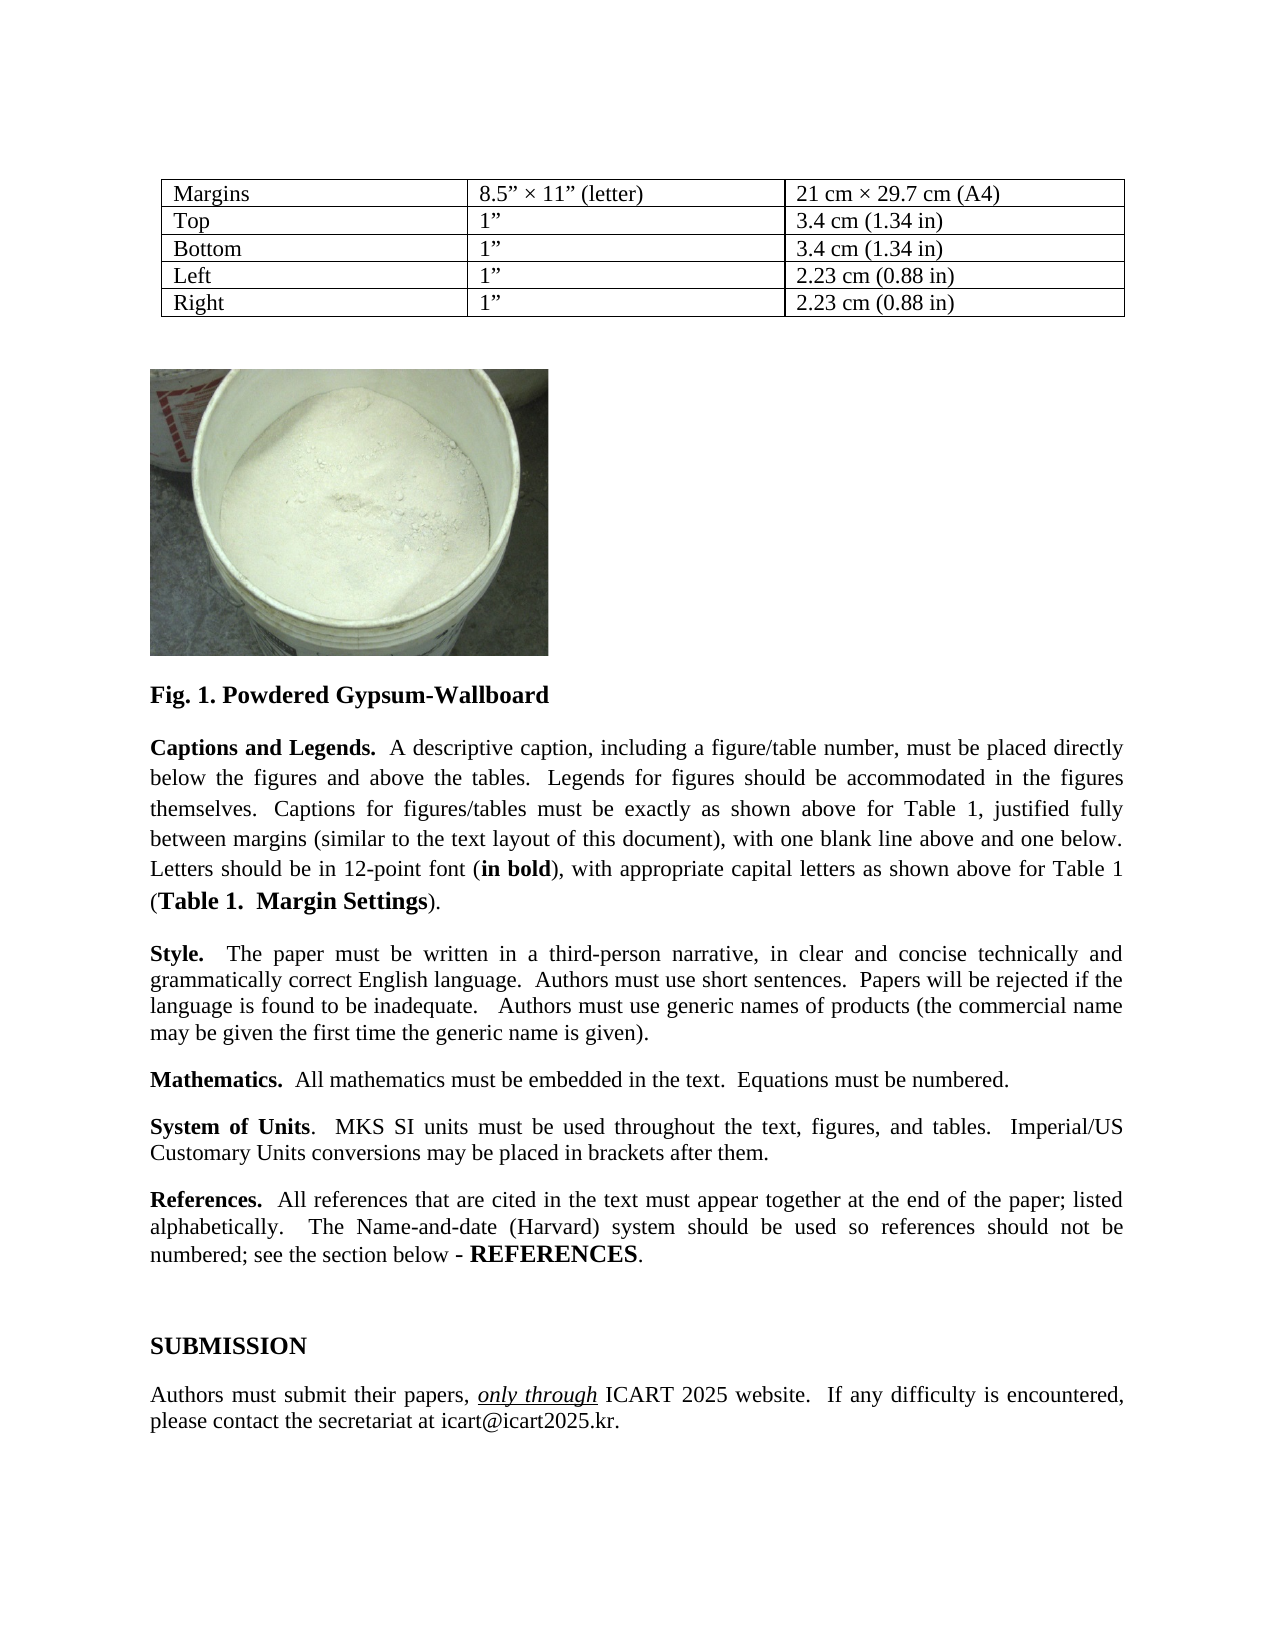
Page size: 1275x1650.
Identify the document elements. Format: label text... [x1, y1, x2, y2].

text Mathematics. All mathematics must be embedded in the text. Equations must be numbered. [150, 1066, 1125, 1092]
table_cell 2.23 cm (0.88 in) [786, 262, 1124, 288]
text Style. The paper must be written in a third-person narrative, in clear and concise technically and grammatically correct English language. Authors must use short sentences. Papers will be rejected if the language is found to be inadequate. Authors must use generic names of products (the commercial name may be given the first time the generic name is given). [150, 939, 1125, 1045]
table_cell 1” [468, 289, 784, 316]
table_header × (letter) [468, 180, 784, 206]
table_cell Top [162, 207, 467, 233]
table_header 21 cm × 29.7 cm (A4) [786, 180, 1124, 206]
text System of Units. MKS SI units must be used throughout the text, figures, and tables. Imperial/US Customary Units conversions may be placed in brackets after them. [150, 1113, 1125, 1166]
table_cell [468, 235, 784, 261]
picture [150, 369, 549, 656]
table_cell 3.4 cm (1.34 in) [786, 207, 1124, 233]
text References. All references that are cited in the text must appear together at the end of the paper; listed alphabetically. The Name-and-date (Harvard) system should be used so references should not be numbered; see the section below - REFERENCES. [150, 1187, 1125, 1268]
table_cell Right [162, 289, 467, 316]
text Authors must submit their papers, only through ICART 2025 website. If any difficulty is encountered, please contact the secretariat at icart@icart2025.kr. [150, 1381, 1125, 1433]
table_cell 1” [468, 262, 784, 288]
table_cell Left [162, 262, 467, 288]
text SUBMISSION [150, 1331, 1125, 1360]
table_cell 2.23 cm (0.88 in) [786, 289, 1124, 316]
table_cell [468, 207, 784, 233]
text Captions and Legends. A descriptive caption, including a figure/table number, must be placed directly below the figures and above the tables. Legends for figures should be accommodated in the figures themselves. Captions for figures/tables must be exactly as shown above for Table 1, justified fully between margins (similar to the text layout of this document), with one blank line above and one below. Letters should be in 12-point font (in bold), with appropriate capital letters as shown above for Table 1 (Table 1. Margin Settings). [150, 734, 1125, 914]
text Fig. 1. Powdered Gypsum-Wallboard [150, 680, 1125, 709]
table_cell 3.4 cm (1.34 in) [786, 235, 1124, 261]
table_header Margins [162, 180, 467, 206]
table_cell Bottom [162, 235, 467, 261]
